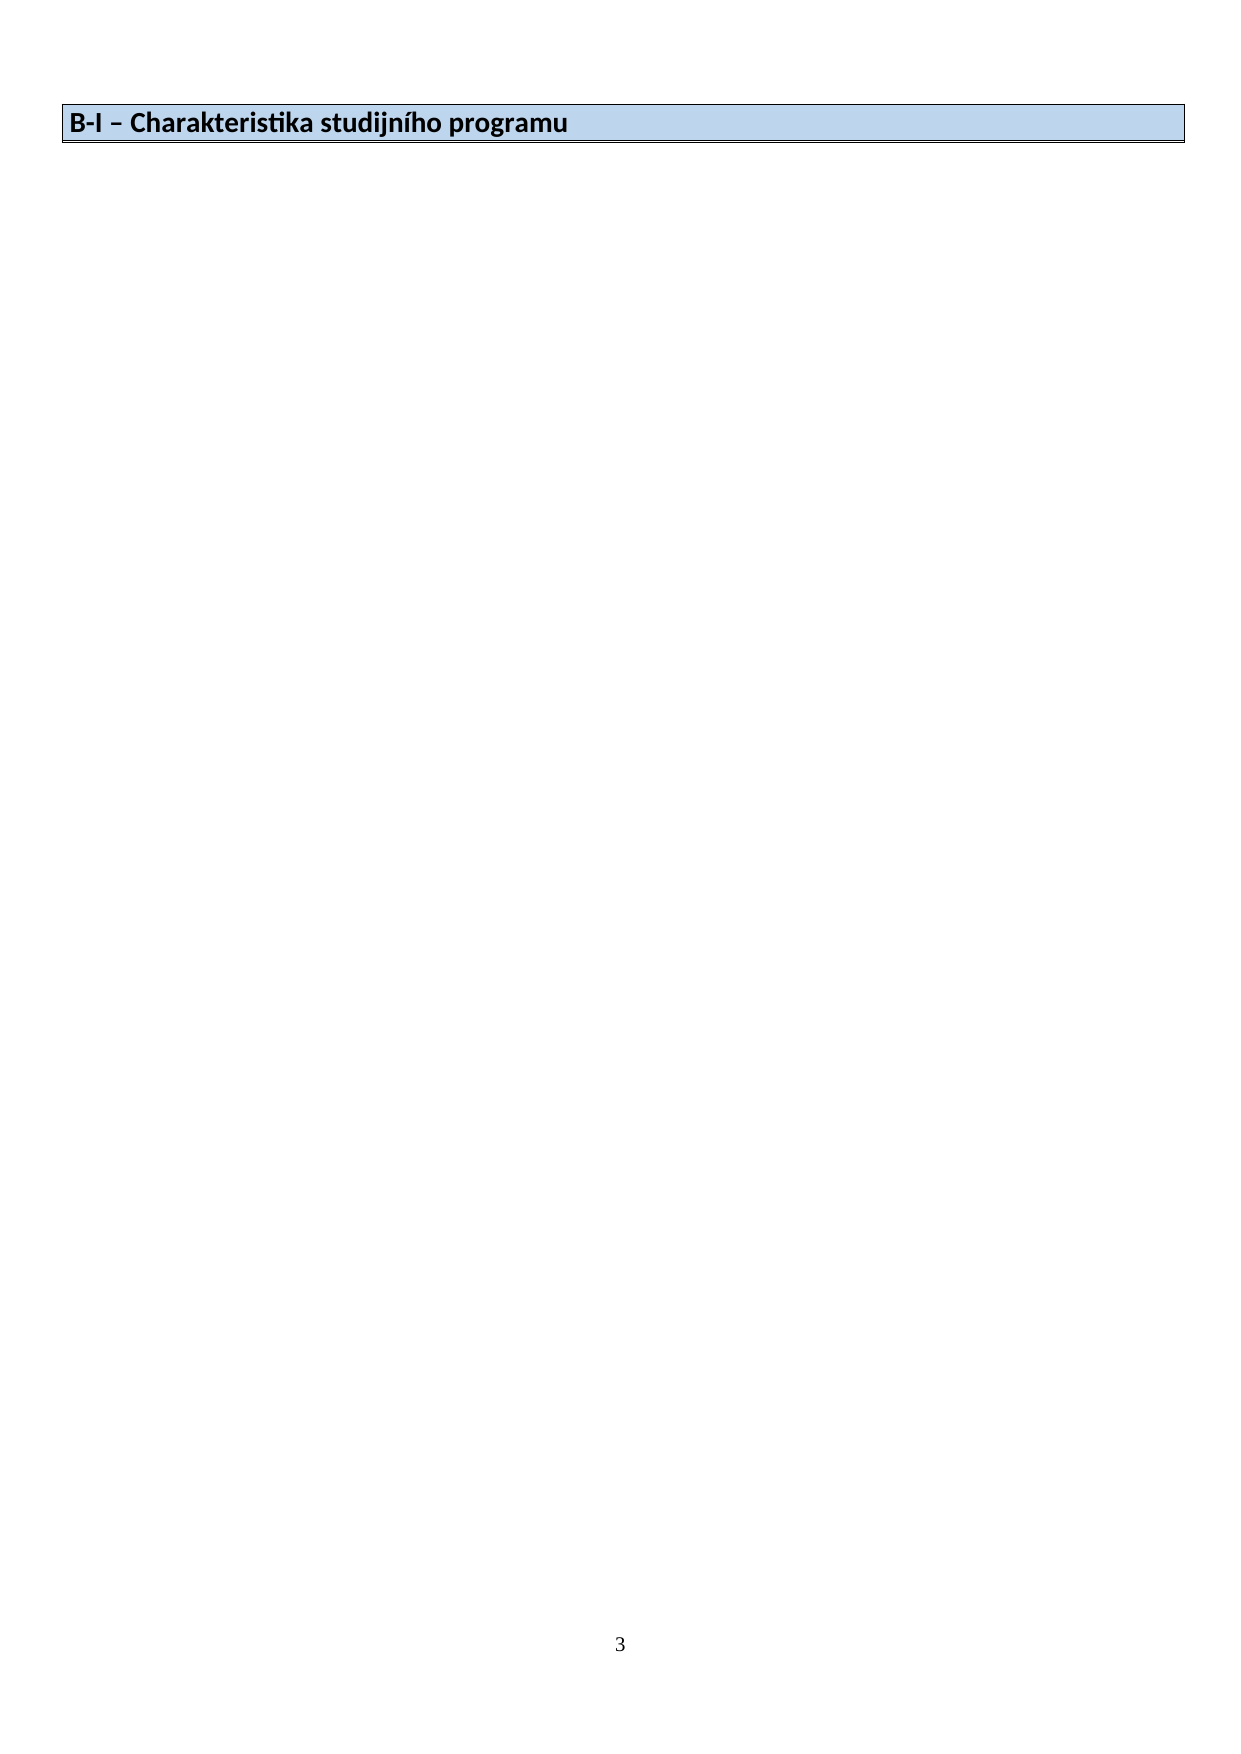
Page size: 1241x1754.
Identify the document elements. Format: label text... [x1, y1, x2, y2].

table_header B-I – Charakteristika studijního programu [63, 105, 1184, 140]
